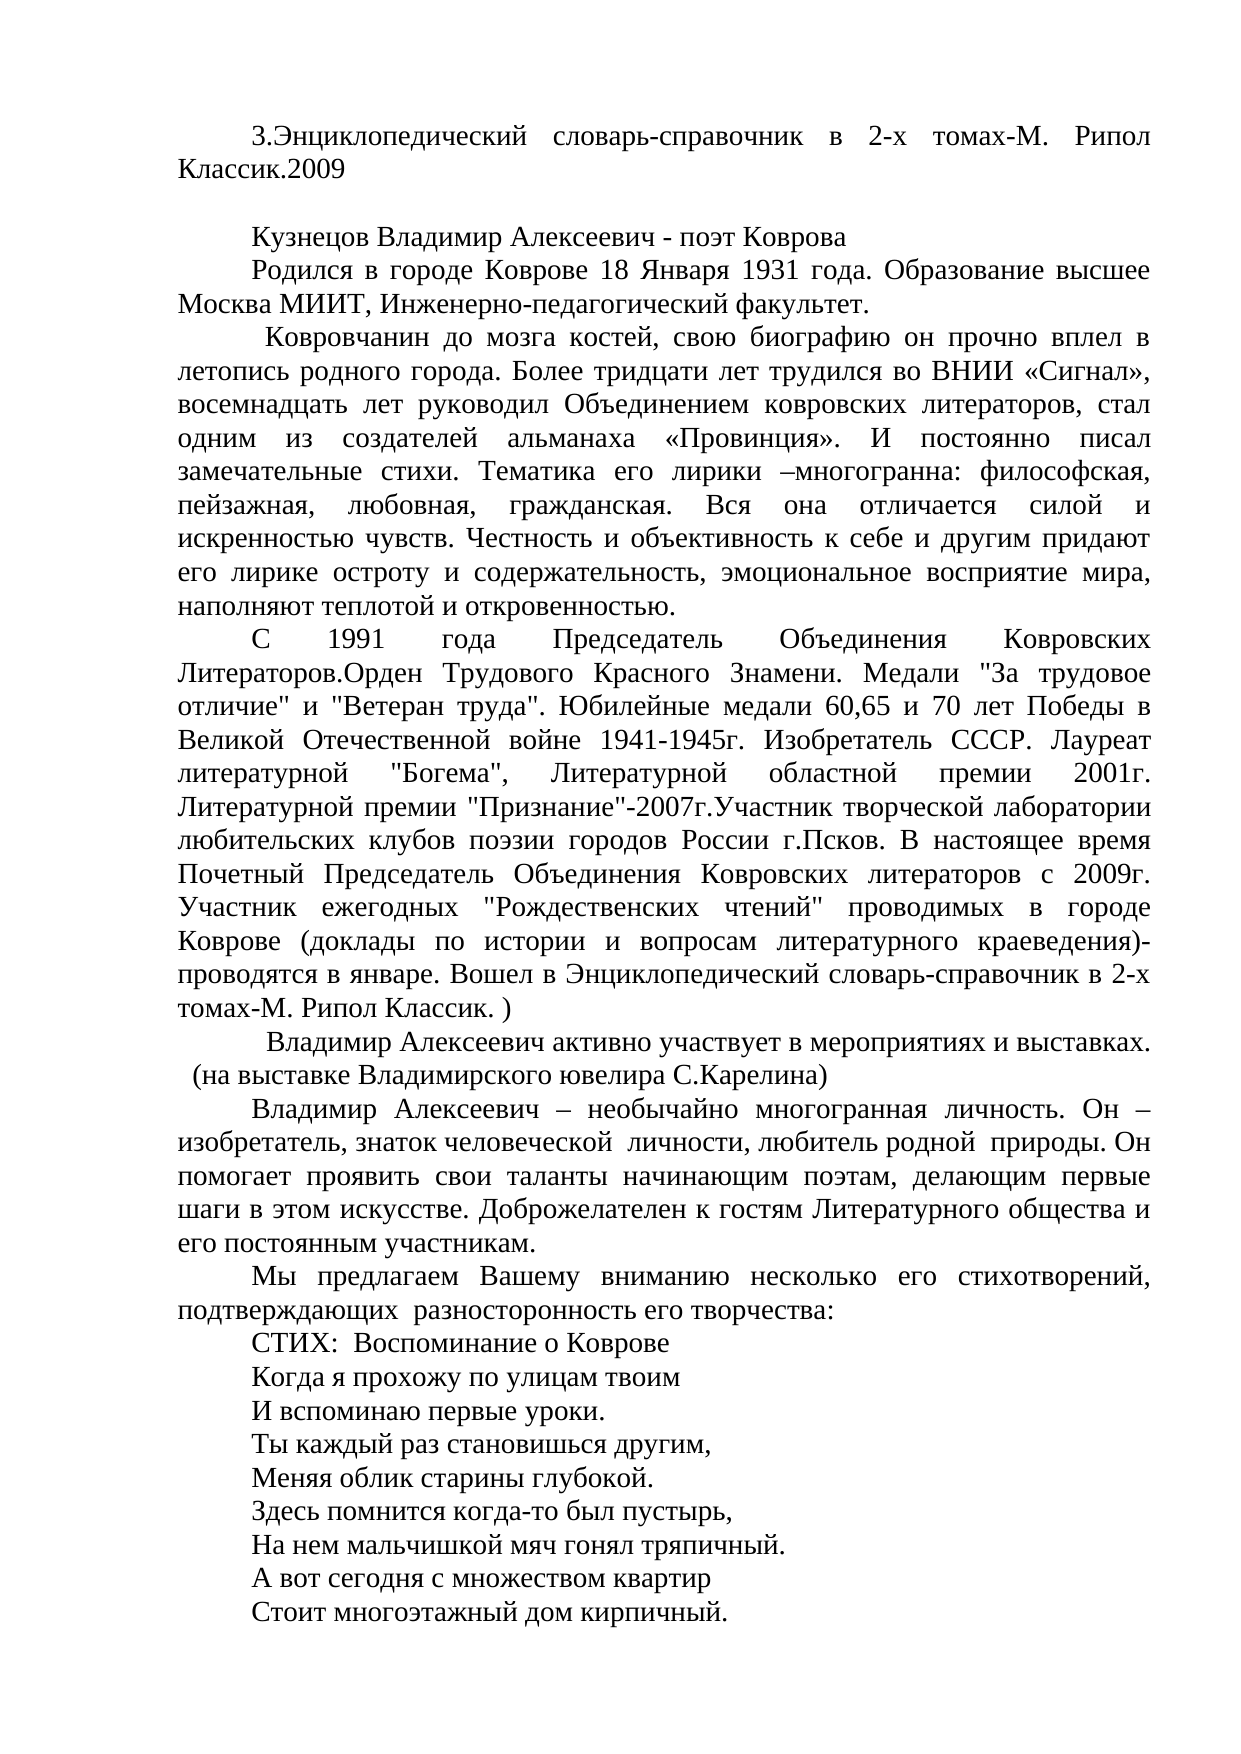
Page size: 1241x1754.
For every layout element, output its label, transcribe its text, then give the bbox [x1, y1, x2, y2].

text Меняя облик старины глубокой. [177, 1460, 1152, 1493]
text 3.Энциклопедический словарь-справочник в 2-х томах-М. Рипол Классик.2009 [177, 118, 1152, 185]
text А вот сегодня с множеством квартир [177, 1560, 1152, 1594]
text Когда я прохожу по улицам твоим [177, 1359, 1152, 1393]
text Владимир Алексеевич – необычайно многогранная личность. Он – изобретатель, знаток человеческой личности, любитель родной природы. Он помогает проявить свои таланты начинающим поэтам, делающим первые шаги в этом искусстве. Доброжелателен к гостям Литературного общества и его постоянным участникам. [177, 1091, 1152, 1258]
text Ковровчанин до мозга костей, свою биографию он прочно вплел в летопись родного города. Более тридцати лет трудился во ВНИИ «Сигнал», восемнадцать лет руководил Объединением ковровских литераторов, стал одним из создателей альманаха «Провинция». И постоянно писал замечательные стихи. Тематика его лирики –многогранна: философская, пейзажная, любовная, гражданская. Вся она отличается силой и искренностью чувств. Честность и объективность к себе и другим придают его лирике остроту и содержательность, эмоциональное восприятие мира, наполняют теплотой и откровенностью. [177, 319, 1152, 621]
text На нем мальчишкой мяч гонял тряпичный. [177, 1527, 1152, 1560]
text Кузнецов Владимир Алексеевич - поэт Коврова [177, 219, 1152, 252]
text Владимир Алексеевич активно участвует в мероприятиях и выставках. (на выставке Владимирского ювелира С.Карелина) [192, 1024, 1152, 1091]
text Ты каждый раз становишься другим, [177, 1426, 1152, 1460]
text СТИХ: Воспоминание о Коврове [177, 1326, 1152, 1359]
text И вспоминаю первые уроки. [177, 1393, 1152, 1426]
text С 1991 года Председатель Объединения Ковровских Литераторов.Орден Трудового Красного Знамени. Медали "За трудовое отличие" и "Ветеран труда". Юбилейные медали 60,65 и 70 лет Победы в Великой Отечественной войне 1941-1945г. Изобретатель СССР. Лауреат литературной "Богема", Литературной областной премии 2001г. Литературной премии "Признание"-2007г.Участник творческой лаборатории любительских клубов поэзии городов России г.Псков. В настоящее время Почетный Председатель Объединения Ковровских литераторов с 2009г. Участник ежегодных "Рождественских чтений" проводимых в городе Коврове (доклады по истории и вопросам литературного краеведения)-проводятся в январе. Вошел в Энциклопедический словарь-справочник в 2-х томах-М. Рипол Классик. ) [177, 621, 1152, 1024]
text Родился в городе Коврове 18 Января 1931 года. Образование высшее Москва МИИТ, Инженерно-педагогический факультет. [177, 252, 1152, 319]
text Стоит многоэтажный дом кирпичный. [177, 1594, 1152, 1627]
text Здесь помнится когда-то был пустырь, [177, 1493, 1152, 1527]
text Мы предлагаем Вашему вниманию несколько его стихотворений, подтверждающих разносторонность его творчества: [177, 1258, 1152, 1326]
